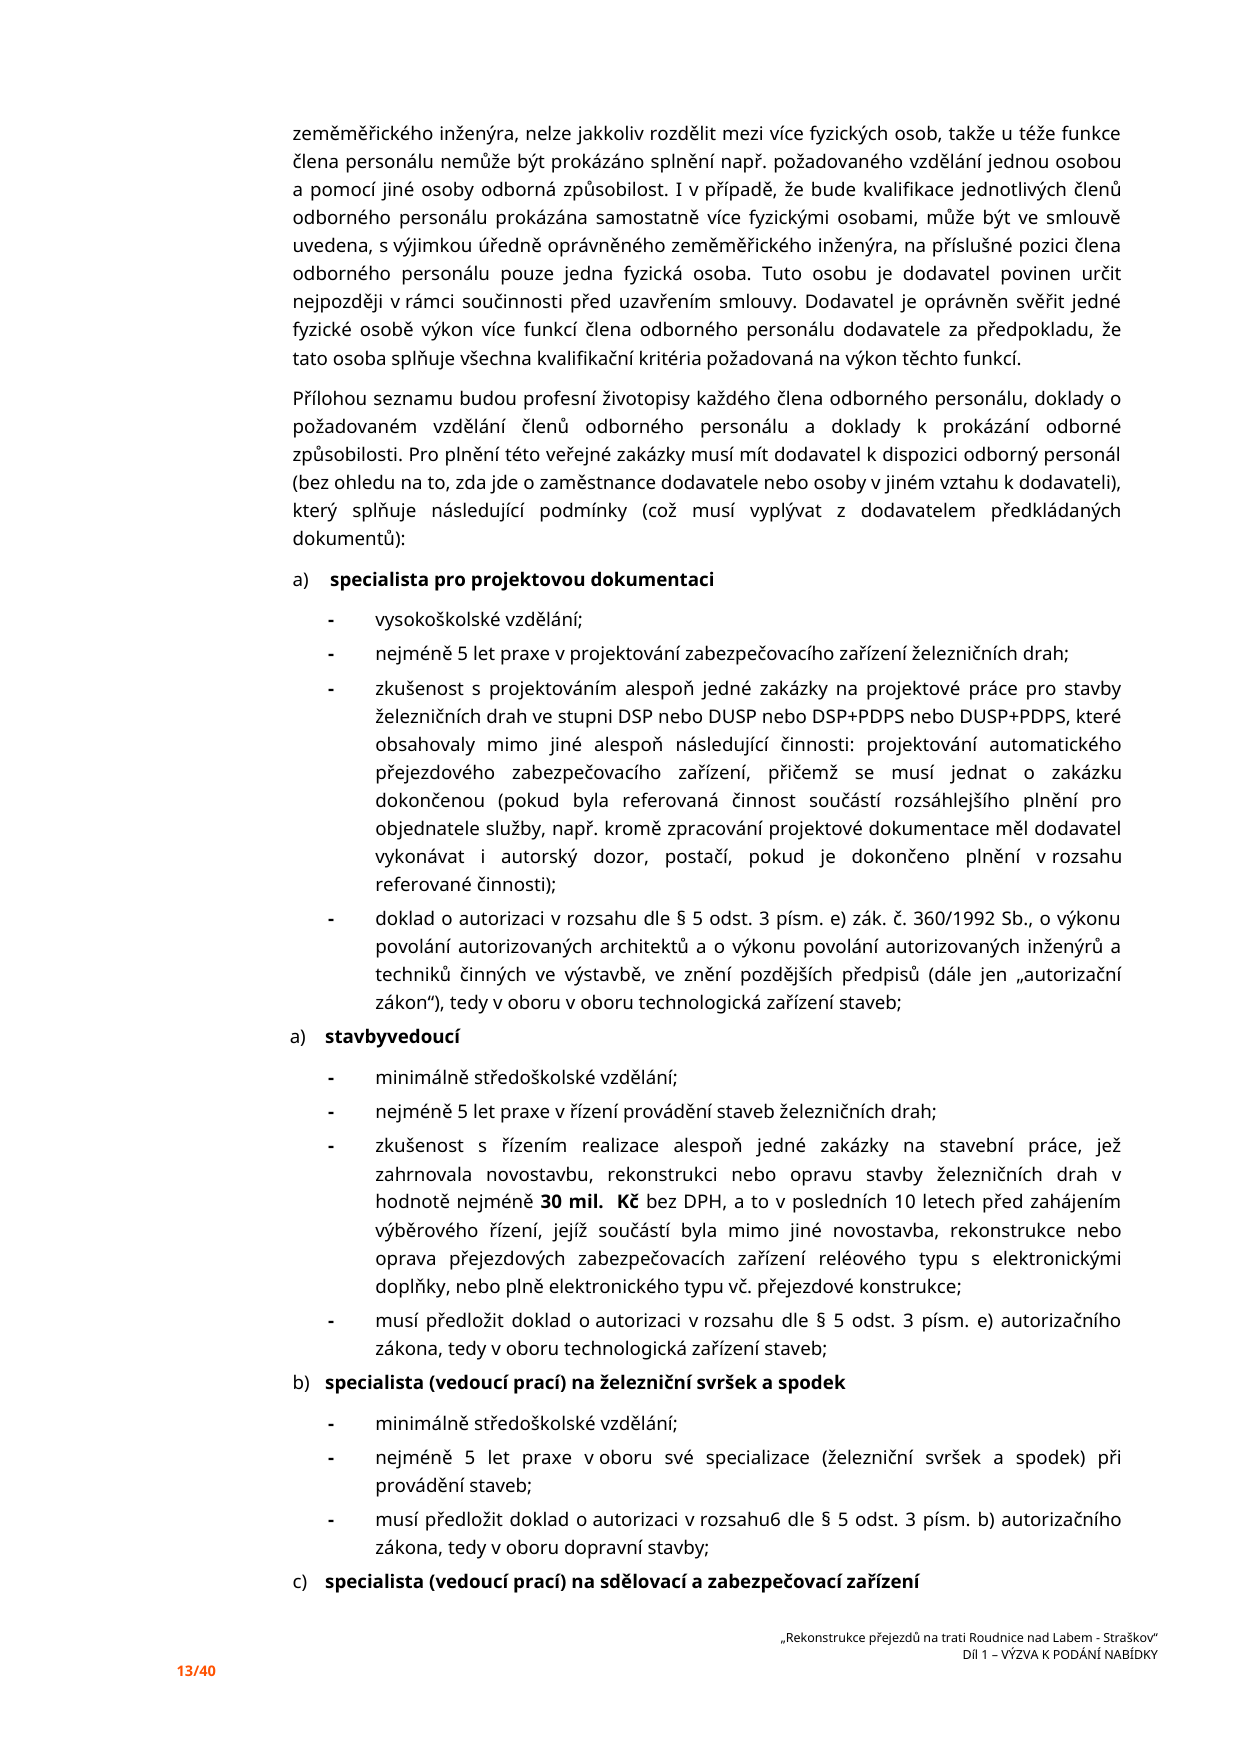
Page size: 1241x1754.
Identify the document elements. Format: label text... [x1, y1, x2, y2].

text vysokoškolské vzdělání; [328, 606, 1122, 632]
text specialista (vedoucí prací) na sdělovací a zabezpečovací zařízení [292, 1569, 1122, 1594]
list stavbyvedoucí [289, 1024, 1122, 1049]
list specialista pro projektovou dokumentaci [292, 566, 1122, 591]
text minimálně středoškolské vzdělání; [328, 1064, 1122, 1090]
text nejméně 5 let praxe v řízení provádění staveb železničních drah; [328, 1098, 1122, 1124]
text nejméně 5 let praxe v projektování zabezpečovacího zařízení železničních drah; [328, 641, 1122, 666]
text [292, 121, 1122, 370]
text musí předložit doklad o autorizaci v rozsahu dle § 5 odst. 3 písm. e) autorizačního zákona, tedy v oboru technologická zařízení staveb; [328, 1307, 1122, 1361]
text zkušenost s projektováním alespoň jedné zakázky na projektové práce pro stavby železničních drah ve stupni DSP nebo DUSP nebo DSP+PDPS nebo DUSP+PDPS, které obsahovaly mimo jiné alespoň následující činnosti: projektování automatického přejezdového zabezpečovacího zařízení, přičemž se musí jednat o zakázku dokončenou (pokud byla referovaná činnost součástí rozsáhlejšího plnění pro objednatele služby, např. kromě zpracování projektové dokumentace měl dodavatel vykonávat i autorský dozor, postačí, pokud je dokončeno plnění v rozsahu referované činnosti); [328, 675, 1122, 897]
text specialista (vedoucí prací) na železniční svršek a spodek [292, 1369, 1122, 1395]
text doklad o autorizaci v rozsahu dle § 5 odst. 3 písm. e) zák. č. 360/1992 Sb., o výkonu povolání autorizovaných architektů a o výkonu povolání autorizovaných inženýrů a techniků činných ve výstavbě, ve znění pozdějších předpisů (dále jen „autorizační zákon“), tedy v oboru v oboru technologická zařízení staveb; [328, 905, 1122, 1015]
text Přílohou seznamu budou profesní životopisy každého člena odborného personálu, doklady o požadovaném vzdělání členů odborného personálu a doklady k prokázání odborné způsobilosti. Pro plnění této veřejné zakázky musí mít dodavatel k dispozici odborný personál (bez ohledu na to, zda jde o zaměstnance dodavatele nebo osoby v jiném vztahu k dodavateli), který splňuje následující podmínky (což musí vyplývat z dodavatelem předkládaných dokumentů): [292, 385, 1122, 551]
text nejméně 5 let praxe v oboru své specializace (železniční svršek a spodek) při provádění staveb; [328, 1444, 1122, 1498]
text musí předložit doklad o autorizaci v rozsahu6 dle § 5 odst. 3 písm. b) autorizačního zákona, tedy v oboru dopravní stavby; [328, 1507, 1122, 1560]
text minimálně středoškolské vzdělání; [328, 1410, 1122, 1436]
text zkušenost s řízením realizace alespoň jedné zakázky na stavební práce, jež zahrnovala novostavbu, rekonstrukci nebo opravu stavby železničních drah v hodnotě nejméně 30 mil. Kč bez DPH, a to v posledních 10 letech před zahájením výběrového řízení, jejíž součástí byla mimo jiné novostavba, rekonstrukce nebo oprava přejezdových zabezpečovacích zařízení reléového typu s elektronickými doplňky, nebo plně elektronického typu vč. přejezdové konstrukce; [328, 1133, 1122, 1298]
